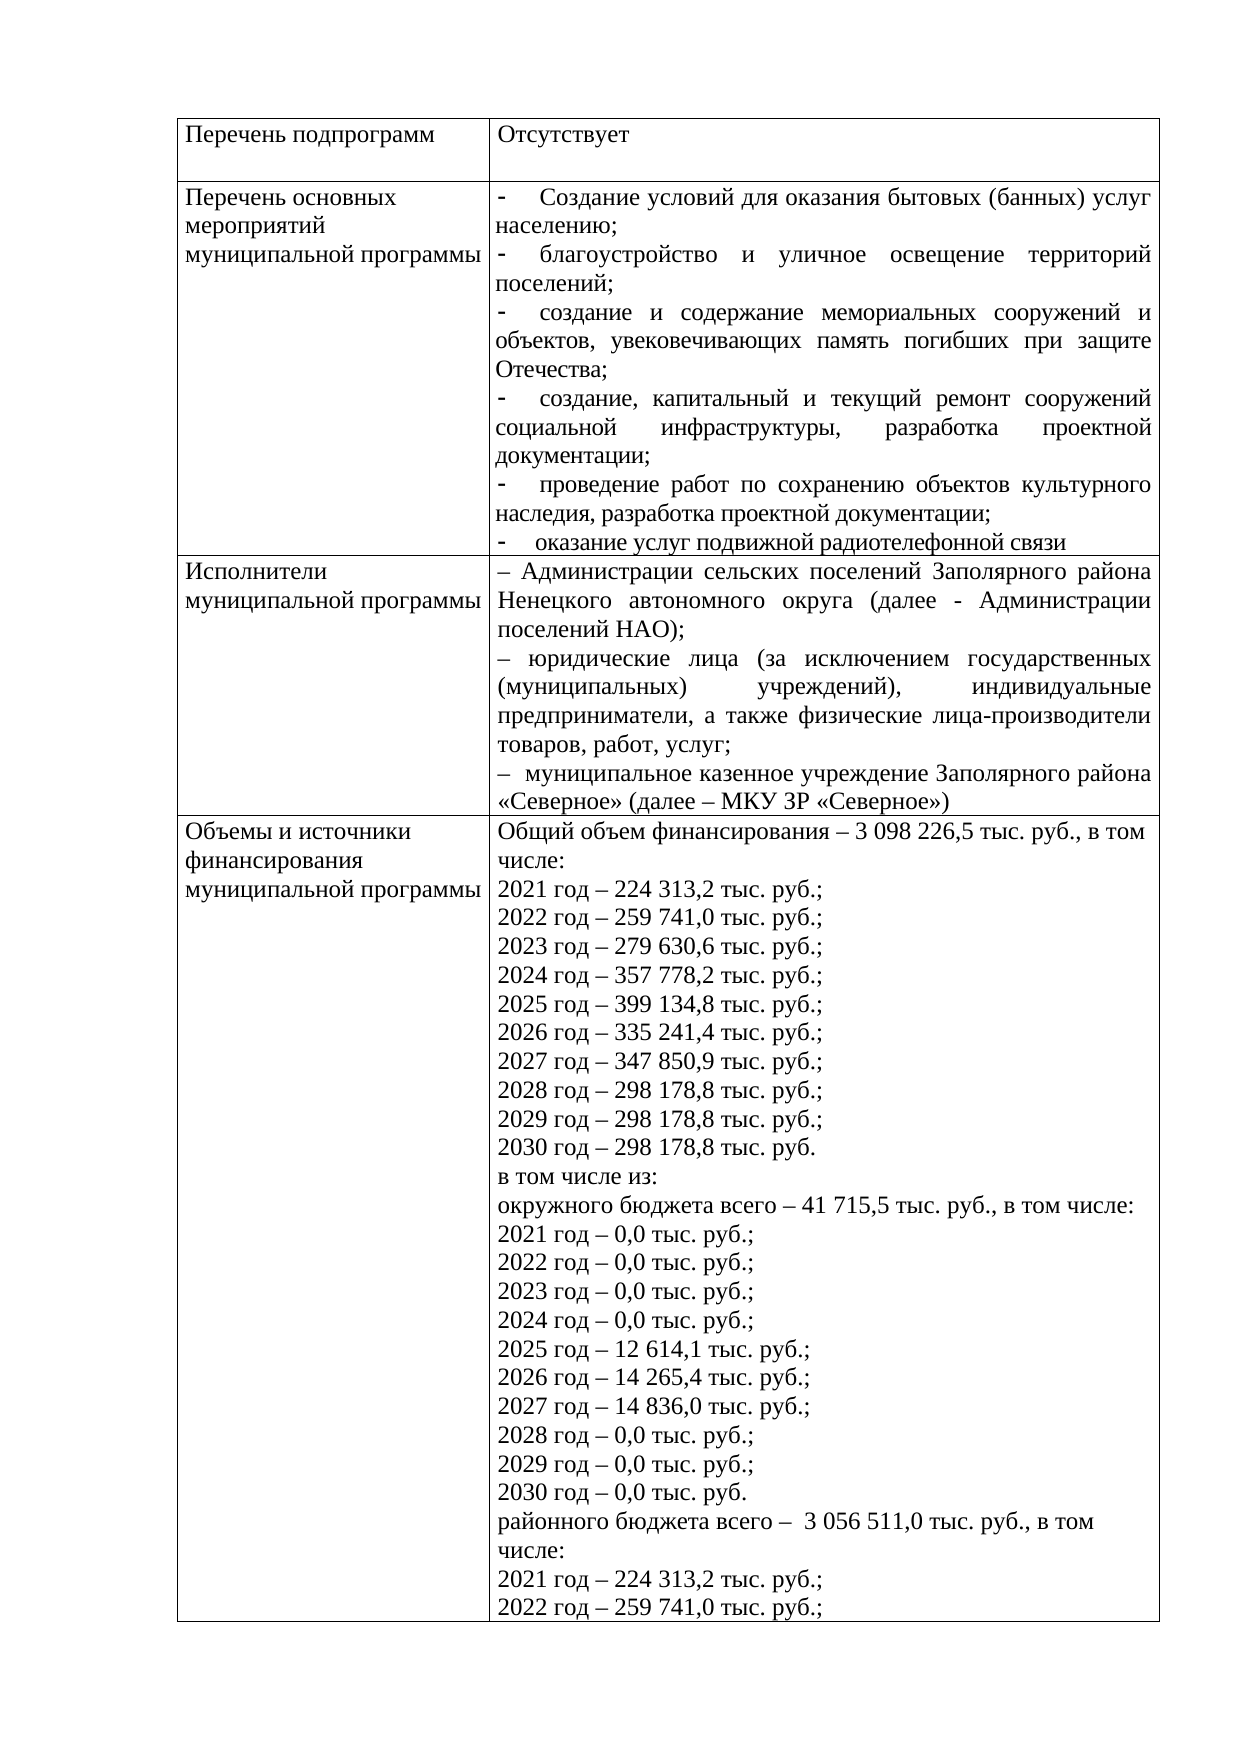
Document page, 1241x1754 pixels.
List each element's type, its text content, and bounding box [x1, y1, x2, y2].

table_cell Перечень подпрограмм [178, 119, 489, 181]
table_cell – Администрации сельских поселений Заполярного района Ненецкого автономного округа (далее - Администрации поселений НАО); – юридические лица (за исключением государственных (муниципальных) учреждений), индивидуальные предприниматели, а также физические лица-производители товаров, работ, услуг; – муниципальное казенное учреждение Заполярного района «Северное» (далее – МКУ ЗР «Северное») [490, 556, 1159, 815]
table_cell Перечень основных мероприятий муниципальной программы [178, 182, 489, 555]
table_cell Создание условий для оказания бытовых (банных) услуг населению; благоустройство и уличное освещение территорий поселений; создание и содержание мемориальных сооружений и объектов, увековечивающих память погибших при защите Отечества; создание, капитальный и текущий ремонт сооружений социальной инфраструктуры, разработка проектной документации; проведение работ по сохранению объектов культурного наследия, разработка проектной документации; оказание услуг подвижной радиотелефонной связи [490, 182, 1159, 555]
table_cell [490, 816, 1159, 1621]
table_cell Отсутствует [490, 119, 1159, 181]
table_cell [178, 816, 489, 1621]
table_cell Исполнители муниципальной программы [178, 556, 489, 815]
